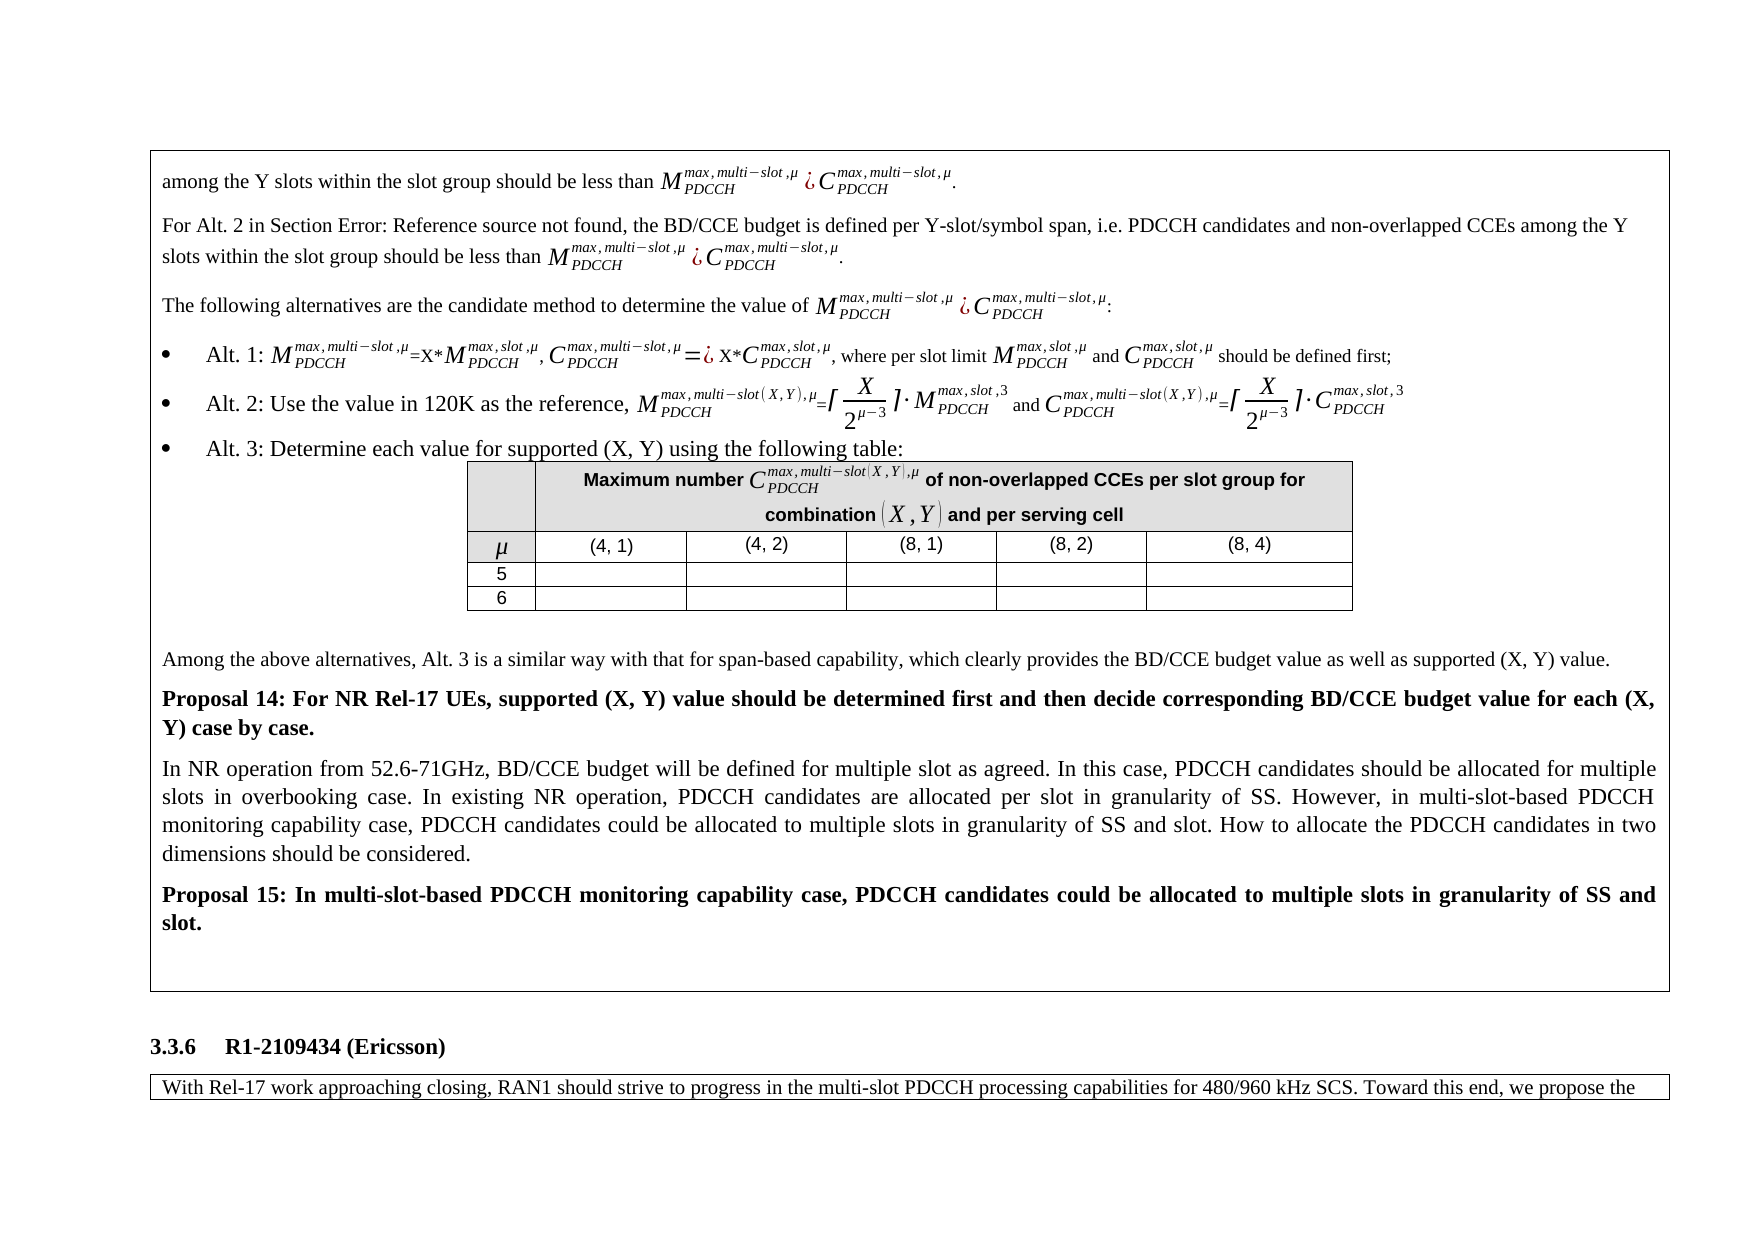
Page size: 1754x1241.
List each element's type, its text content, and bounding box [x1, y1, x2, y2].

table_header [151, 151, 1669, 991]
subtitle R1-2109434 (Ericsson) [150, 1033, 1604, 1059]
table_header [151, 1075, 1669, 1099]
